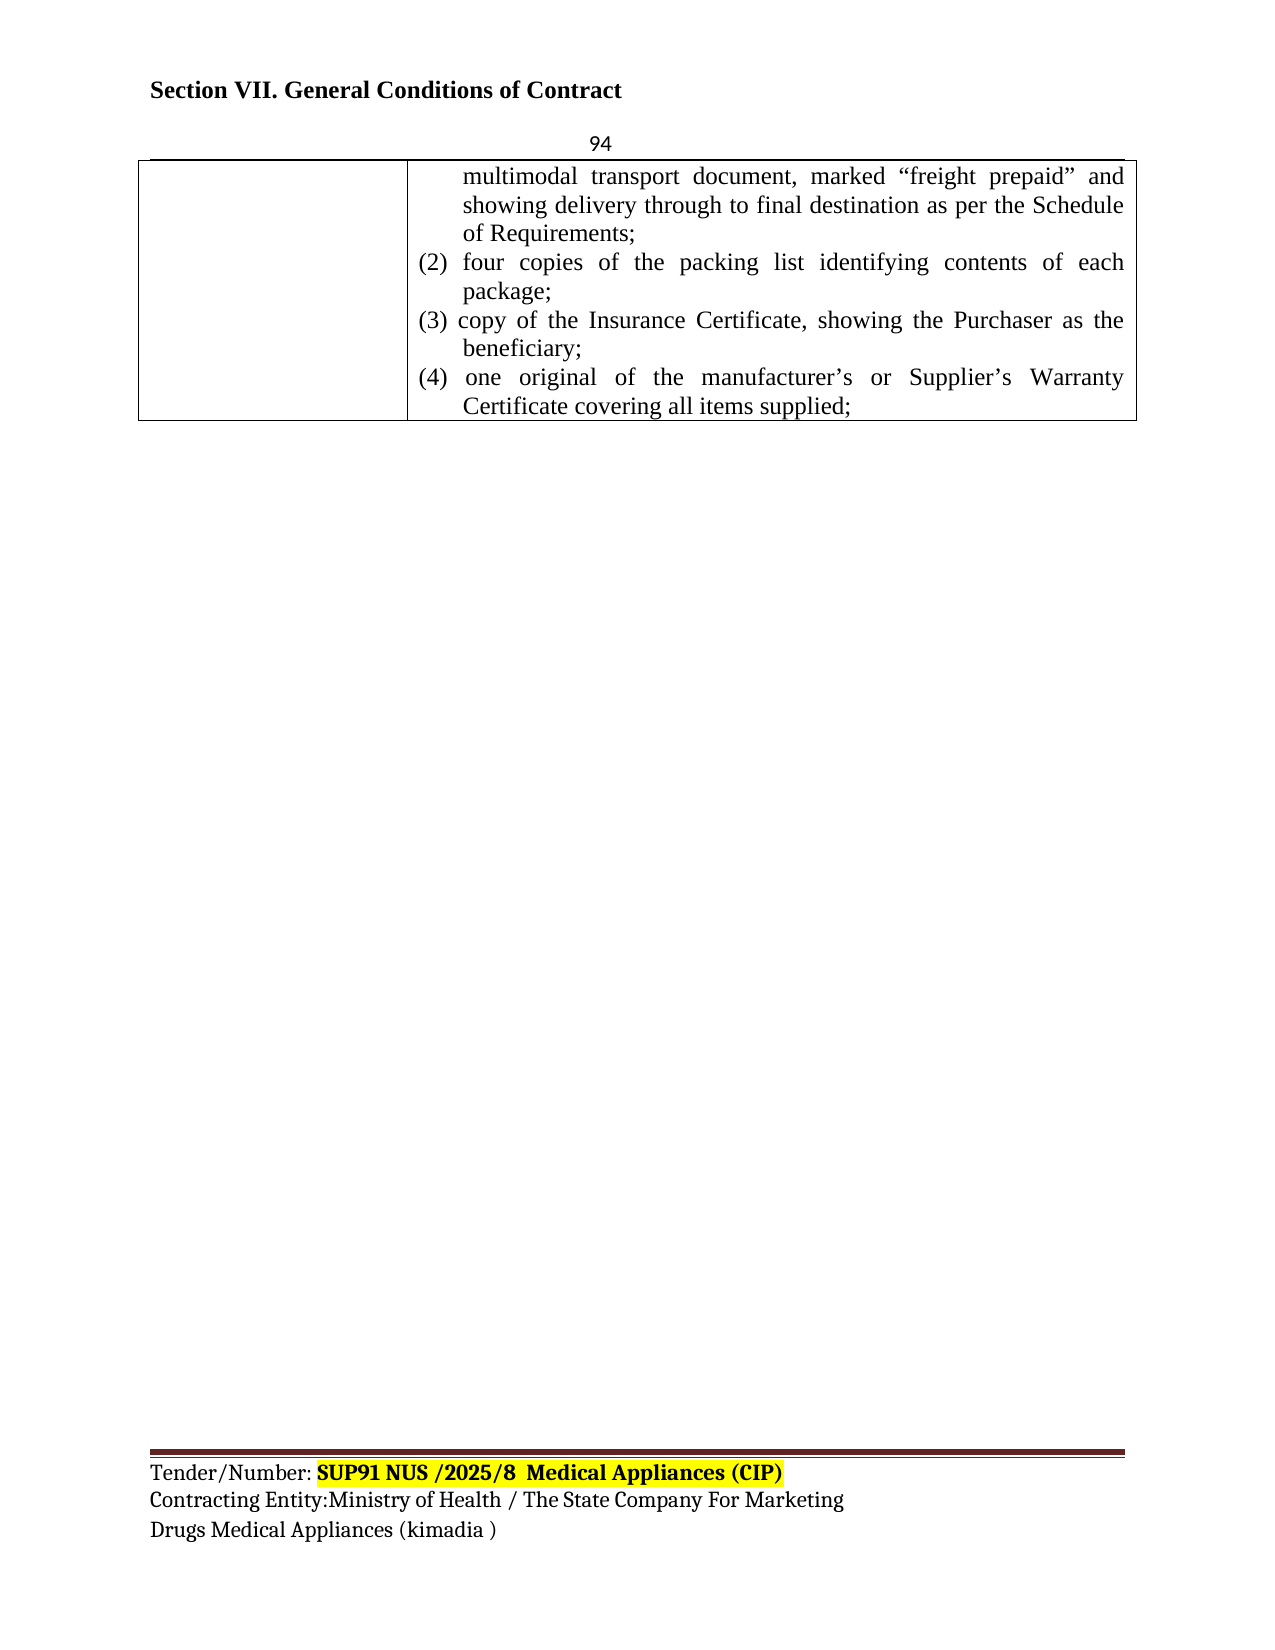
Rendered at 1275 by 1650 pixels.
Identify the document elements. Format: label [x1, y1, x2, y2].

table_cell [408, 161, 1136, 420]
table_cell [139, 161, 407, 420]
